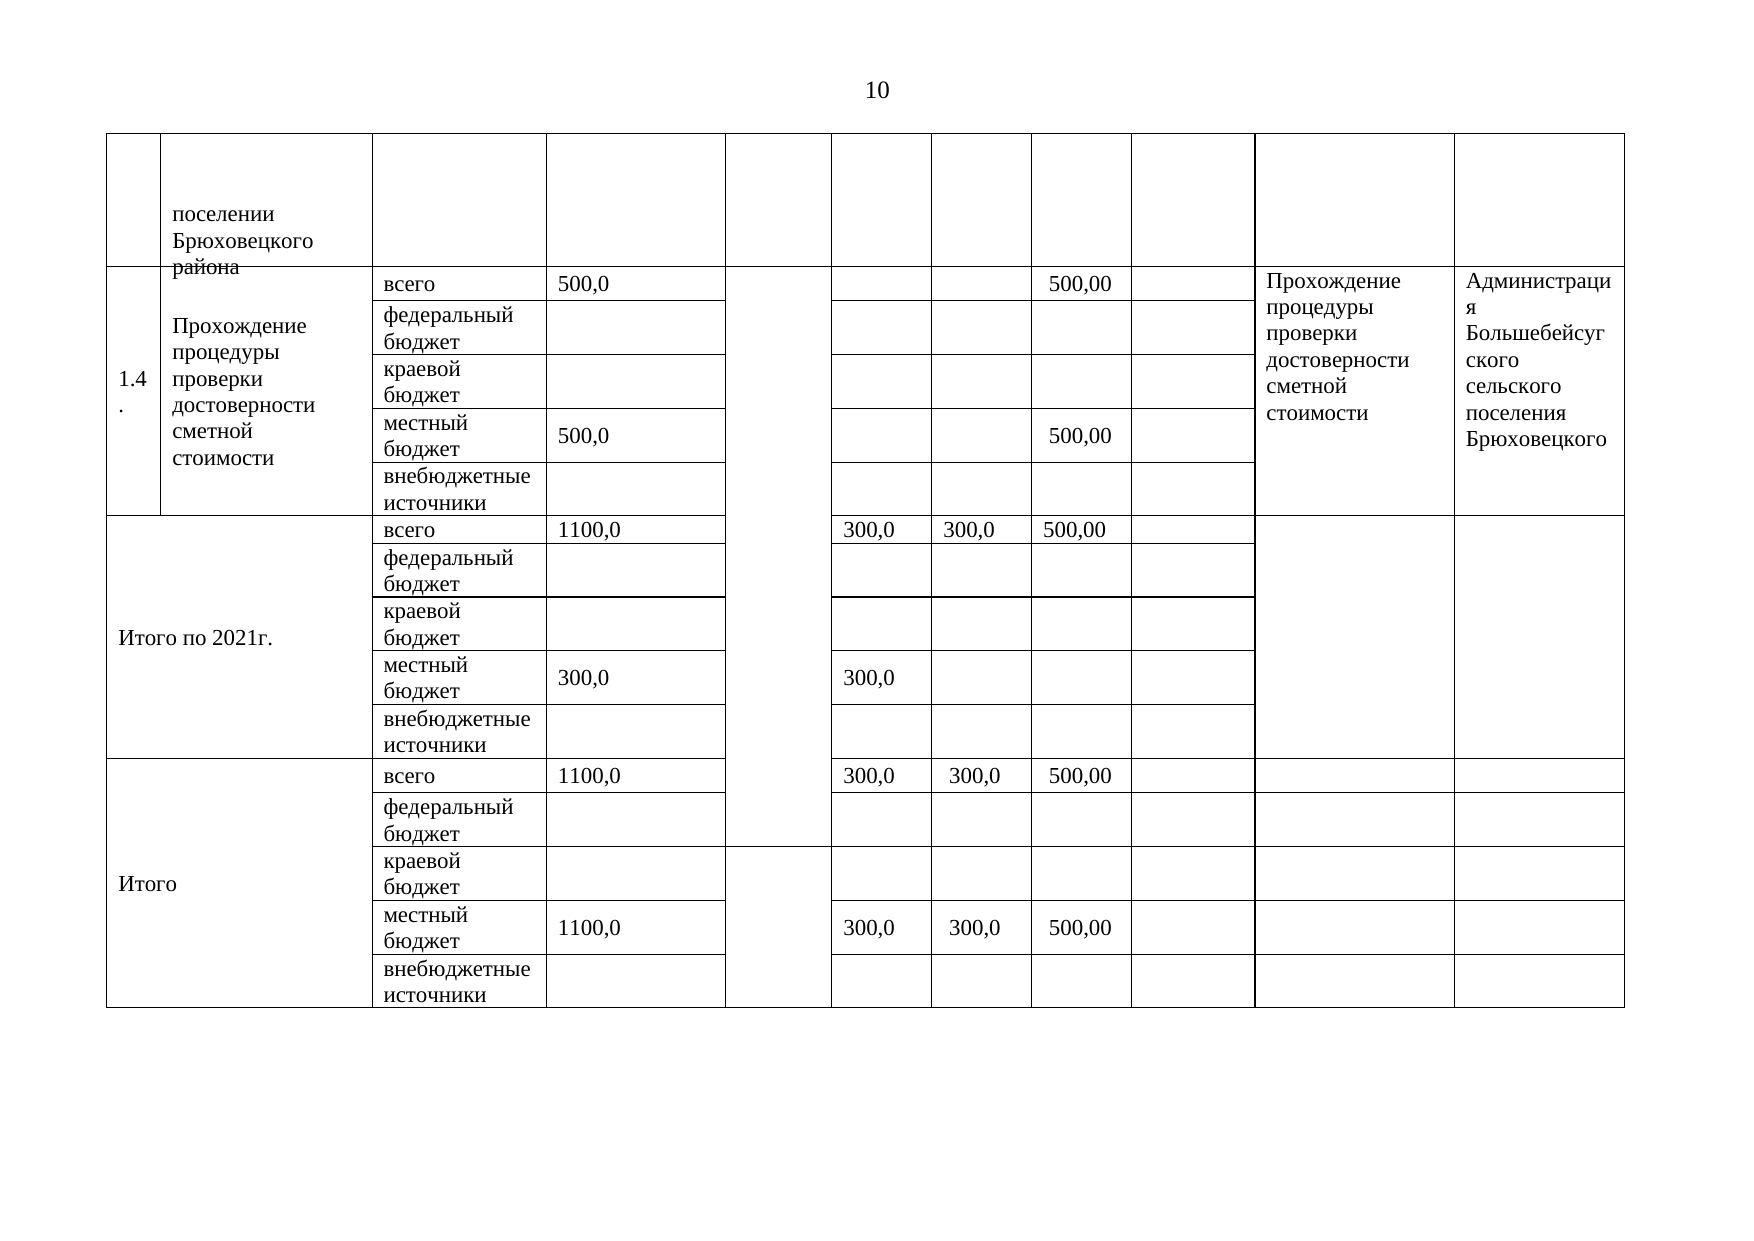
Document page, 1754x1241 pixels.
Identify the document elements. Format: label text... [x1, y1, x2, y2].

table_cell [547, 705, 725, 758]
table_cell 1.4. [107, 267, 160, 515]
table_cell 300,0 [832, 651, 931, 704]
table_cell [373, 134, 546, 266]
table_cell [832, 355, 931, 408]
table_cell [932, 463, 1031, 515]
table_cell 1100,0 [547, 516, 725, 543]
table_cell Итого по 2021г. [107, 516, 372, 758]
table_cell [1032, 463, 1131, 515]
table_cell 500,00 [1032, 516, 1131, 543]
table_cell 500,0 [547, 409, 725, 462]
table_cell [726, 847, 831, 1007]
table_cell внебюджетные источники [373, 705, 546, 758]
table_cell 1100,0 [547, 901, 725, 953]
table_cell [1032, 847, 1131, 900]
table_cell [1455, 759, 1624, 792]
table_cell 500,00 [1032, 759, 1131, 792]
table_cell [832, 544, 931, 596]
table_cell 300,0 [832, 901, 931, 953]
table_cell [1132, 516, 1254, 543]
table_cell [1256, 759, 1454, 792]
table_cell [932, 134, 1031, 266]
table_cell [932, 267, 1031, 300]
table_cell [1132, 355, 1254, 408]
table_cell [547, 355, 725, 408]
table_cell [1132, 598, 1254, 650]
table_cell [832, 301, 931, 354]
table_cell всего [373, 516, 546, 543]
table_cell [547, 847, 725, 900]
table_cell [1455, 516, 1624, 758]
table_cell [1032, 705, 1131, 758]
table_cell всего [373, 267, 546, 300]
table_cell [1132, 705, 1254, 758]
table_cell [932, 355, 1031, 408]
table_cell [932, 847, 1031, 900]
table_cell [1455, 847, 1624, 900]
table_cell [932, 955, 1031, 1007]
table_cell [932, 705, 1031, 758]
table_cell Прохождение процедуры проверки достоверности сметной стоимости [1256, 267, 1454, 515]
table_cell [832, 793, 931, 846]
table_cell [1032, 301, 1131, 354]
table_cell [1256, 847, 1454, 900]
table_cell [1032, 793, 1131, 846]
table_cell краевой бюджет [373, 847, 546, 900]
table_cell [1032, 134, 1131, 266]
table_cell [1455, 955, 1624, 1007]
table_cell [547, 134, 725, 266]
table_cell [832, 955, 931, 1007]
table_cell [547, 955, 725, 1007]
table_cell [932, 544, 1031, 596]
table_cell 500,00 [1032, 409, 1131, 462]
table_cell [547, 544, 725, 596]
table_cell всего [373, 759, 546, 792]
table_cell 500,00 [1032, 267, 1131, 300]
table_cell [1455, 267, 1624, 515]
table_cell 1100,0 [547, 759, 725, 792]
table_cell [1032, 651, 1131, 704]
table_cell [932, 598, 1031, 650]
table_cell Прохождение процедуры проверки достоверности сметной стоимости [161, 267, 372, 515]
table_cell местный бюджет [373, 901, 546, 953]
table_cell федеральный бюджет [373, 544, 546, 596]
table_cell [832, 134, 931, 266]
table_cell 300,0 [832, 759, 931, 792]
table_cell [1256, 516, 1454, 758]
table_cell [1132, 267, 1254, 300]
table_cell [1132, 409, 1254, 462]
table_cell 300,0 [547, 651, 725, 704]
table_cell местный бюджет [373, 409, 546, 462]
table_cell внебюджетные источники [373, 463, 546, 515]
table_cell [932, 793, 1031, 846]
table_cell [1132, 847, 1254, 900]
table_cell [547, 301, 725, 354]
table_cell [1256, 955, 1454, 1007]
table_cell [547, 463, 725, 515]
table_cell 300,0 [932, 759, 1031, 792]
table_cell [1132, 901, 1254, 953]
table_cell [1455, 793, 1624, 846]
table_cell [1032, 355, 1131, 408]
table_cell [547, 598, 725, 650]
table_cell краевой бюджет [373, 598, 546, 650]
table_cell [1132, 463, 1254, 515]
table_cell 300,0 [932, 901, 1031, 953]
table_cell [1256, 793, 1454, 846]
table_cell [832, 463, 931, 515]
table_cell [1132, 651, 1254, 704]
table_cell [1256, 901, 1454, 953]
table_cell [1132, 759, 1254, 792]
table_cell 500,00 [1032, 901, 1131, 953]
table_cell краевой бюджет [373, 355, 546, 408]
table_cell [1032, 598, 1131, 650]
table_cell федеральный бюджет [373, 301, 546, 354]
table_cell 500,0 [547, 267, 725, 300]
table_cell [1132, 793, 1254, 846]
table_cell [832, 847, 931, 900]
table_cell внебюджетные источники [373, 955, 546, 1007]
table_cell [1132, 134, 1254, 266]
table_cell федеральный бюджет [373, 793, 546, 846]
table_cell [1132, 301, 1254, 354]
table_cell [932, 651, 1031, 704]
table_cell [1032, 955, 1131, 1007]
table_cell [832, 267, 931, 300]
table_cell [932, 301, 1031, 354]
table_cell [1032, 544, 1131, 596]
table_cell [832, 705, 931, 758]
table_cell 300,0 [832, 516, 931, 543]
table_cell местный бюджет [373, 651, 546, 704]
table_cell [1455, 901, 1624, 953]
table_cell Итого [107, 759, 372, 1007]
table_cell [832, 598, 931, 650]
table_cell [832, 409, 931, 462]
table_cell 300,0 [932, 516, 1031, 543]
table_cell [932, 409, 1031, 462]
table_cell [1132, 955, 1254, 1007]
table_cell [726, 267, 831, 846]
table_cell [1132, 544, 1254, 596]
table_cell [547, 793, 725, 846]
